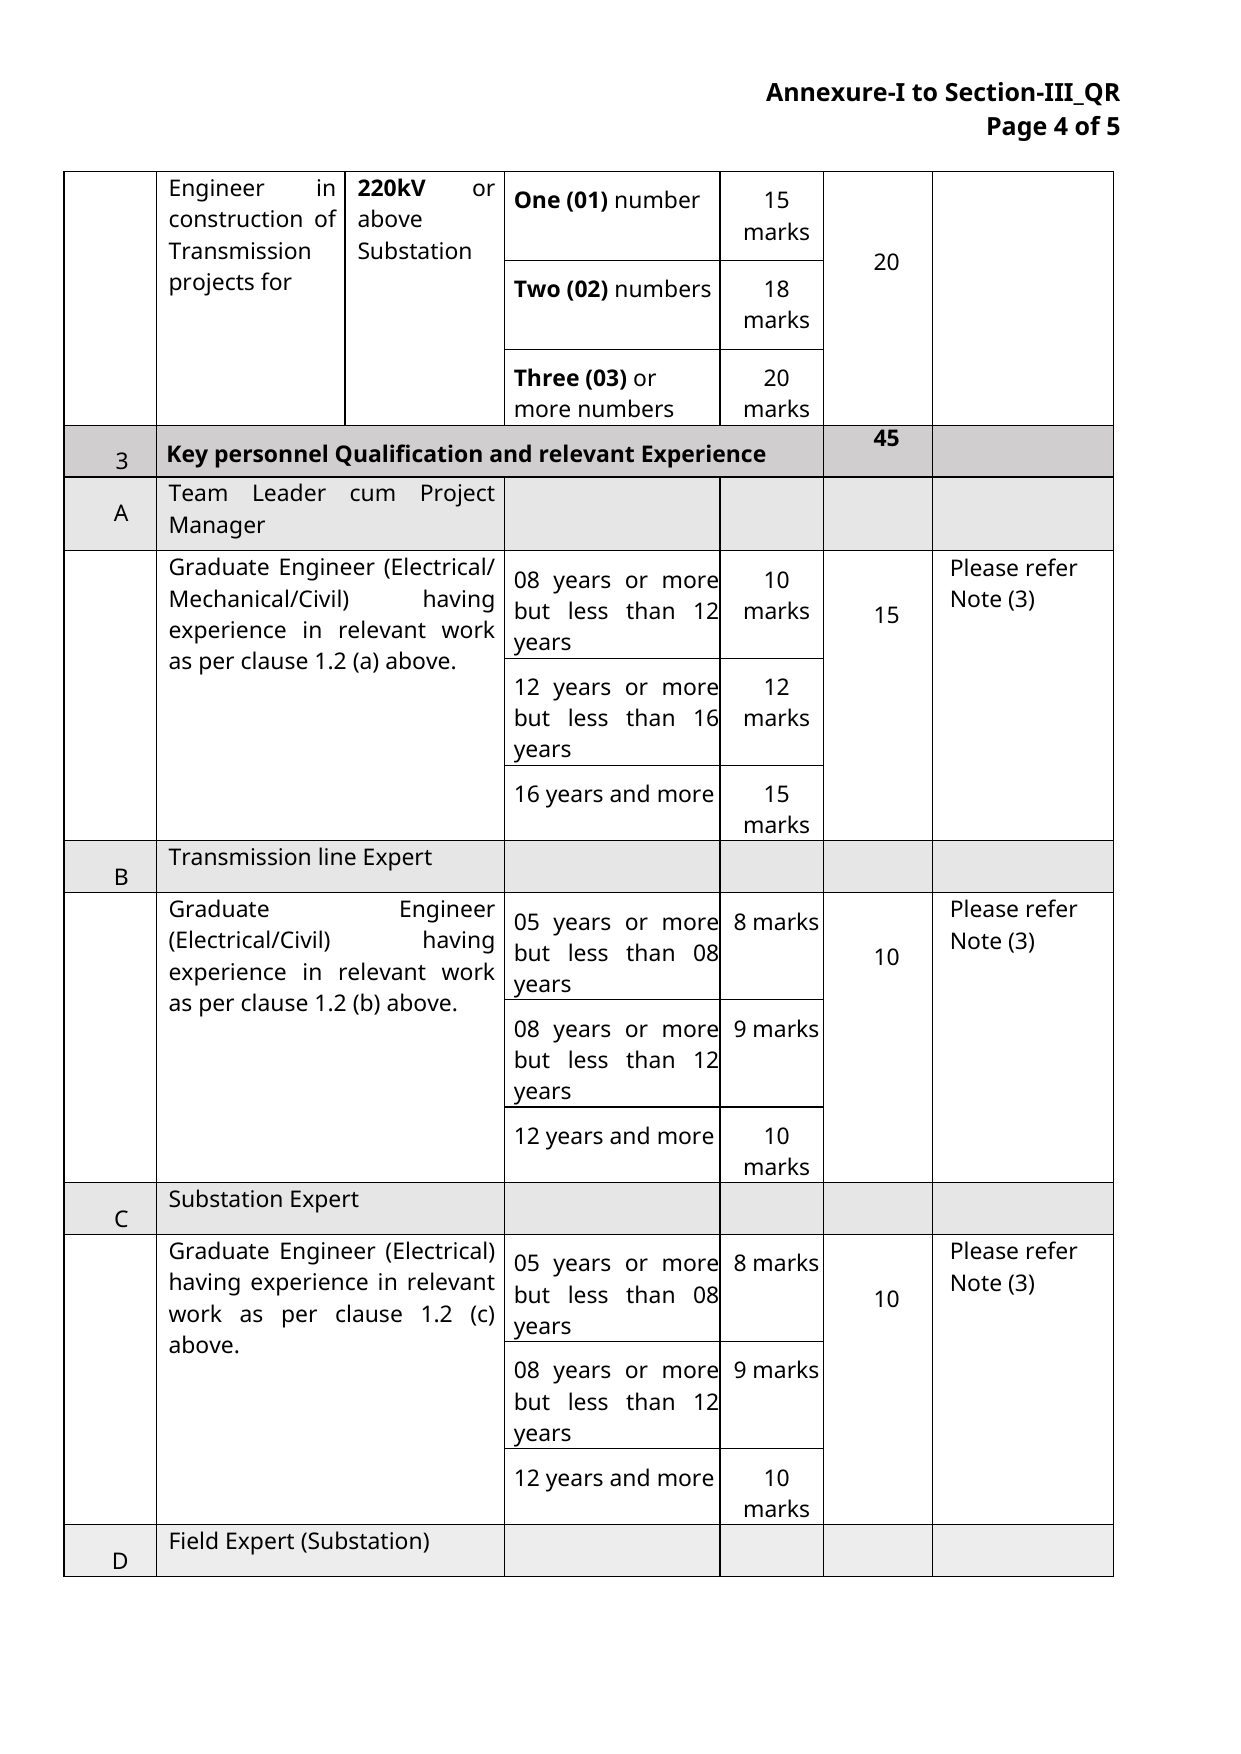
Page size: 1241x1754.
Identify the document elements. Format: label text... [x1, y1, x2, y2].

table_cell Graduate Engineer (Electrical/ Mechanical/Civil) having experience in relevant work as per clause 1.2 (a) above. [157, 551, 504, 840]
table_cell [933, 426, 1113, 476]
table_cell Two (02) numbers [505, 261, 719, 349]
table_cell 12 marks [721, 659, 823, 764]
table_cell 10 marks [721, 1108, 823, 1182]
table_cell Three (03) or more numbers [505, 350, 719, 424]
table_cell 9 marks [721, 1342, 823, 1448]
table_cell Graduate Engineer (Electrical/Civil) having experience in relevant work as per clause 1.2 (b) above. [157, 893, 504, 1182]
table_cell [505, 1183, 719, 1234]
table_cell 08 years or more but less than 12 years [505, 551, 719, 657]
table_cell One (01) number [505, 172, 719, 260]
table_cell [721, 1525, 823, 1576]
table_cell B [65, 841, 156, 892]
table_cell Please refer Note (3) [933, 551, 1113, 840]
table_cell Substation Expert [157, 1183, 504, 1234]
table_cell [65, 551, 156, 840]
table_cell Please refer Note (3) [933, 893, 1113, 1182]
table_cell 8 marks [721, 1235, 823, 1341]
table_cell Team Leader cum Project Manager [157, 478, 504, 550]
table_cell A [65, 478, 156, 550]
table_cell [824, 478, 932, 550]
table_cell 05 years or more but less than 08 years [505, 1235, 719, 1341]
table_cell C [65, 1183, 156, 1234]
table_cell 10 [824, 1235, 932, 1524]
table_cell 08 years or more but less than 12 years [505, 1342, 719, 1448]
table_cell 10 marks [721, 1449, 823, 1524]
table_cell [721, 1183, 823, 1234]
table_cell 8 marks [721, 893, 823, 999]
table_cell [721, 841, 823, 892]
table_cell Field Expert (Substation) [157, 1525, 504, 1576]
table_cell [824, 1525, 932, 1576]
table_cell 45 [824, 426, 932, 476]
table_cell [933, 1525, 1113, 1576]
table_cell 15 marks [721, 766, 823, 840]
table_cell 20 marks [721, 350, 823, 424]
table_cell [505, 841, 719, 892]
table_cell 10 marks [721, 551, 823, 657]
table_cell 10 [824, 893, 932, 1182]
table_cell 15 marks [721, 172, 823, 260]
table_cell 15 [824, 551, 932, 840]
table_cell [65, 893, 156, 1182]
table_cell 3 [65, 426, 156, 476]
table_cell Transmission line Expert [157, 841, 504, 892]
table_cell Key personnel Qualification and relevant Experience [157, 426, 823, 476]
table_cell 05 years or more but less than 08 years [505, 893, 719, 999]
table_cell 08 years or more but less than 12 years [505, 1000, 719, 1106]
table_cell [505, 478, 719, 550]
table_cell D [65, 1525, 156, 1576]
table_cell [505, 1525, 719, 1576]
table_cell [933, 478, 1113, 550]
table_cell [721, 478, 823, 550]
table_cell 12 years or more but less than 16 years [505, 659, 719, 764]
table_cell 16 years and more [505, 766, 719, 840]
table_cell [933, 841, 1113, 892]
table_cell 12 years and more [505, 1108, 719, 1182]
table_cell Please refer Note (3) [933, 1235, 1113, 1524]
table_cell Graduate Engineer (Electrical) having experience in relevant work as per clause 1.2 (c) above. [157, 1235, 504, 1524]
table_cell 20 [824, 172, 932, 424]
table_cell 220kV or above Substation [346, 172, 504, 424]
table_cell 18 marks [721, 261, 823, 349]
table_cell [824, 841, 932, 892]
table_cell 9 marks [721, 1000, 823, 1106]
table_cell [65, 1235, 156, 1524]
table_cell [824, 1183, 932, 1234]
table_cell [933, 1183, 1113, 1234]
table_cell 12 years and more [505, 1449, 719, 1524]
